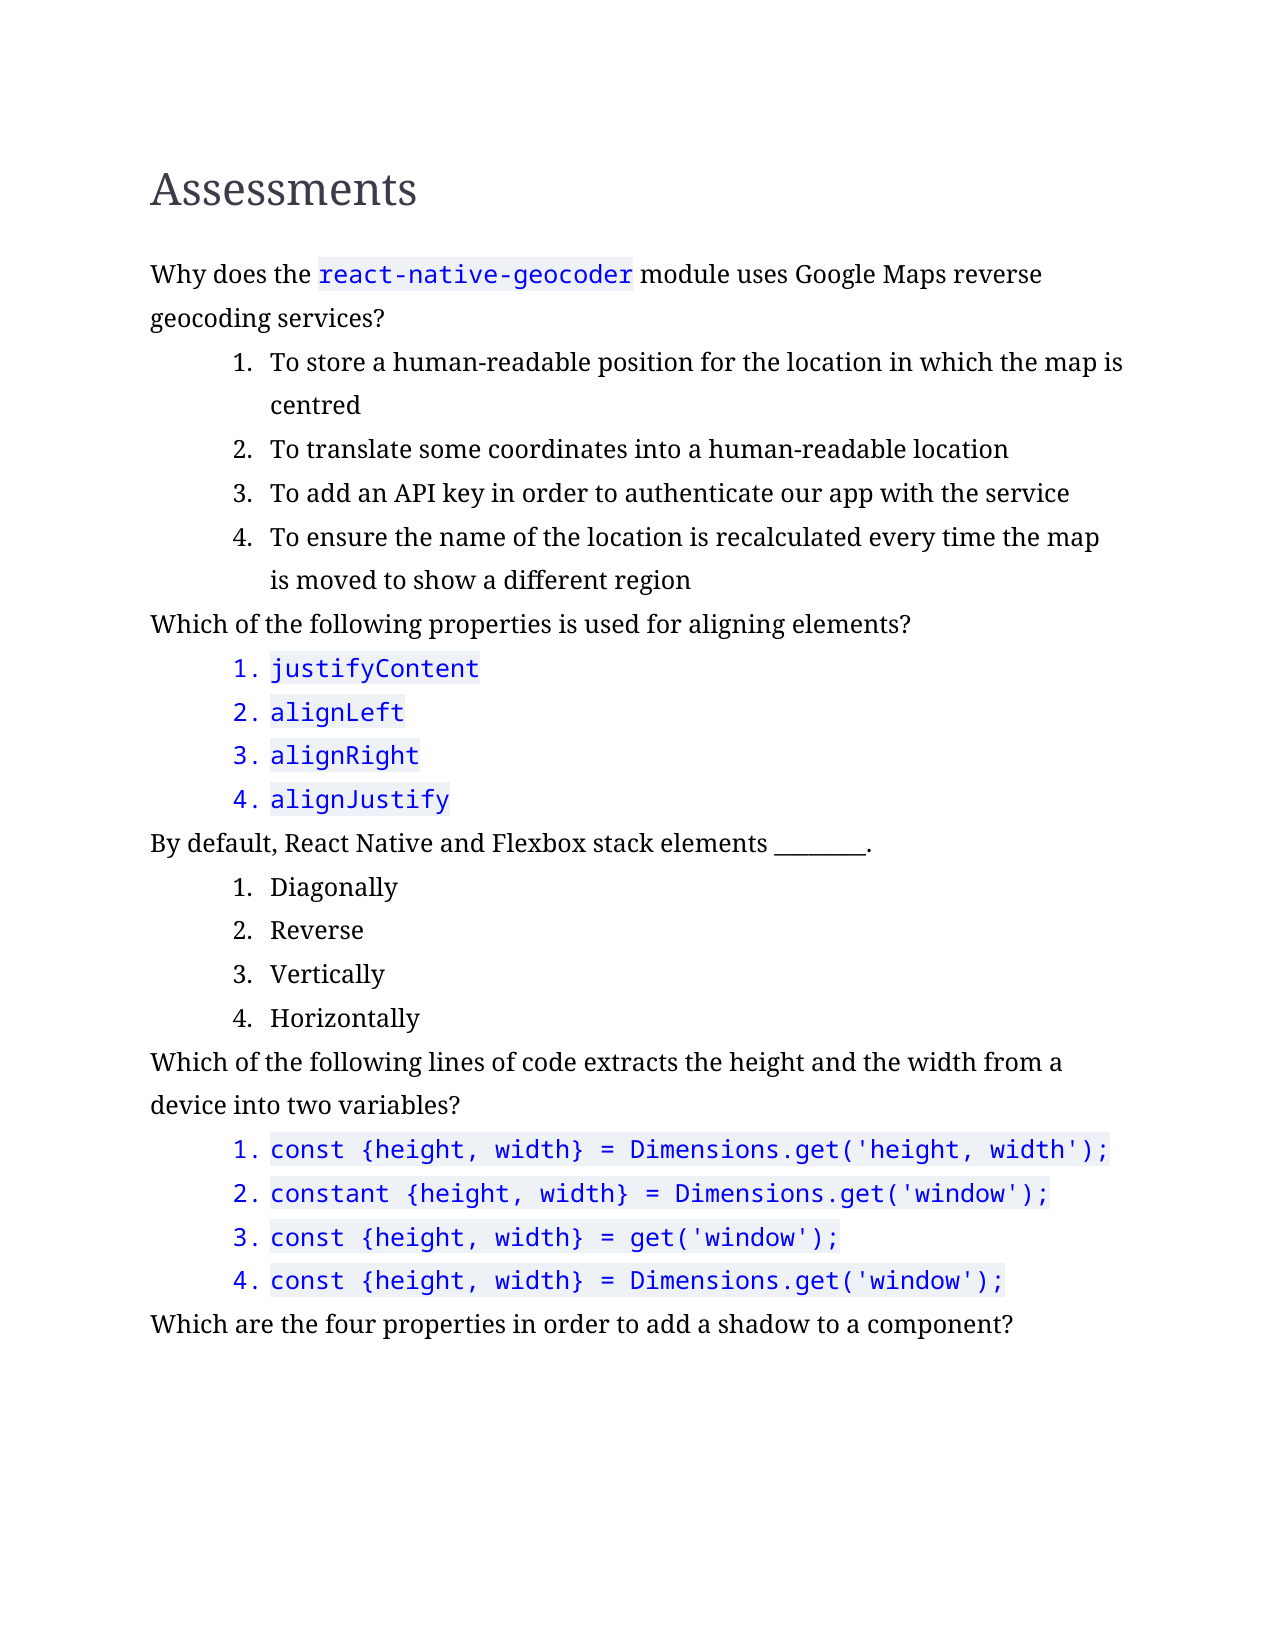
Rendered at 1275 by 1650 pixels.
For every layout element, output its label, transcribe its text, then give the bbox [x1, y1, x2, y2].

text Which of the following properties is used for aligning elements? [150, 597, 1125, 641]
list alignLeft [232, 684, 1125, 728]
list Diagonally [232, 859, 1125, 903]
list const {height, width} = get('window'); [232, 1209, 1125, 1253]
text Which are the four properties in order to add a shadow to a component? [150, 1297, 1125, 1341]
list const {height, width} = Dimensions.get('window'); [232, 1253, 1125, 1297]
list const {height, width} = Dimensions.get('height, width'); [232, 1122, 1125, 1166]
list Vertically [232, 947, 1125, 991]
list Reverse [232, 903, 1125, 947]
subtitle Assessments [150, 150, 1125, 219]
text By default, React Native and Flexbox stack elements ________. [150, 816, 1125, 859]
list constant {height, width} = Dimensions.get('window'); [232, 1166, 1125, 1209]
list To store a human-readable position for the location in which the map is centred [232, 334, 1125, 422]
list To ensure the name of the location is recalculated every time the map is moved to show a different region [232, 509, 1125, 597]
text Why does the react-native-geocoder module uses Google Maps reverse geocoding services? [150, 247, 1125, 334]
list To add an API key in order to authenticate our app with the service [232, 466, 1125, 509]
list justifyContent [232, 641, 1125, 684]
list alignRight [232, 728, 1125, 772]
list alignJustify [232, 772, 1125, 816]
list To translate some coordinates into a human-readable location [232, 422, 1125, 466]
list Horizontally [232, 991, 1125, 1034]
text Which of the following lines of code extracts the height and the width from a device into two variables? [150, 1034, 1125, 1122]
